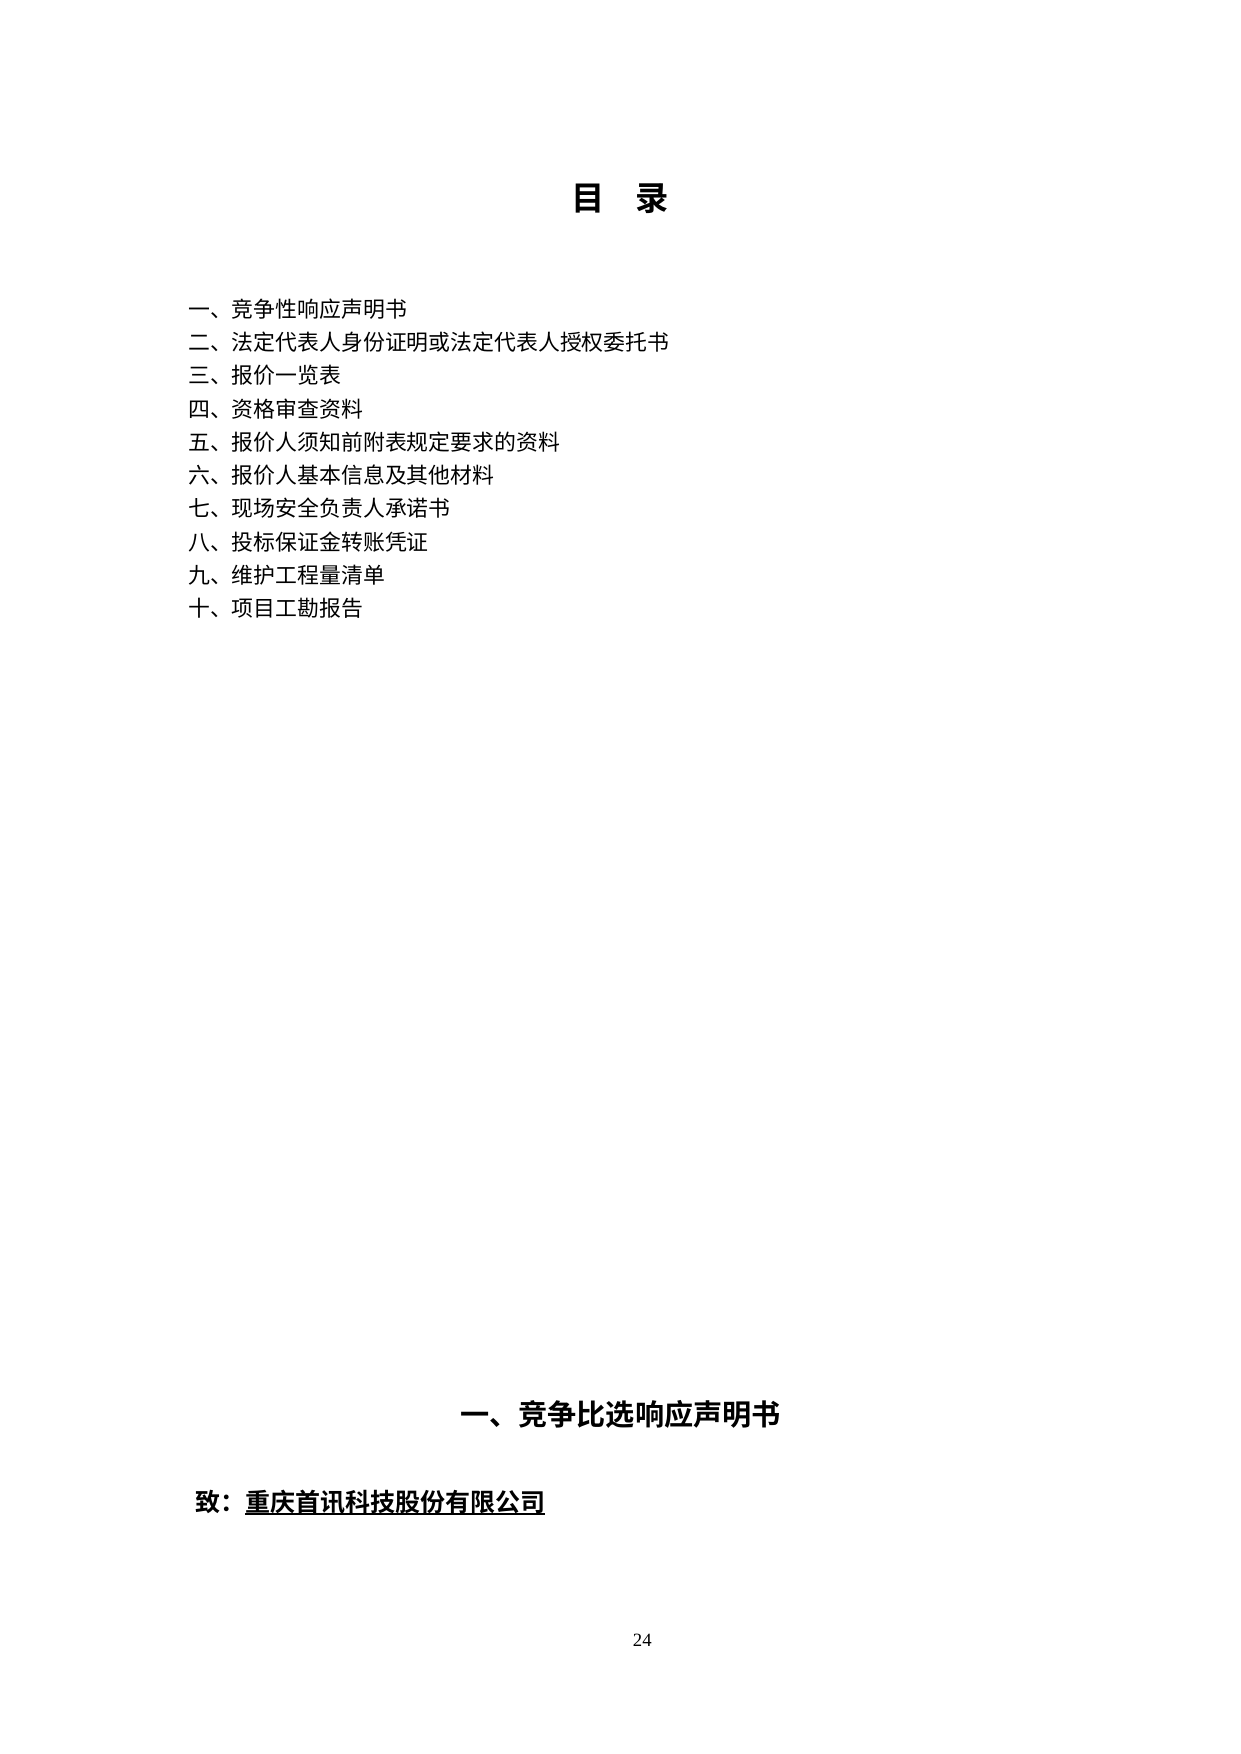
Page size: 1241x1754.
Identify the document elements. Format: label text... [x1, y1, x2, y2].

text 致：重庆首讯科技股份有限公司 [188, 1467, 1052, 1533]
list 法定代表人身份证明或法定代表人授权委托书 [188, 324, 1052, 358]
text 三、报价一览表 [188, 358, 1052, 391]
text 四、资格审查资料 [188, 391, 1052, 424]
text 目 录 [188, 162, 1052, 229]
text 五、报价人须知前附表规定要求的资料 [188, 424, 1052, 457]
text 九、维护工程量清单 [188, 557, 1052, 590]
text 八、投标保证金转账凭证 [188, 524, 1052, 557]
text 六、报价人基本信息及其他材料 [188, 457, 1052, 491]
text 一、竞争比选响应声明书 [188, 1379, 1052, 1446]
list 竞争性响应声明书 [188, 291, 1052, 324]
text 七、现场安全负责人承诺书 [188, 491, 1052, 524]
text 十、项目工勘报告 [188, 590, 1052, 623]
